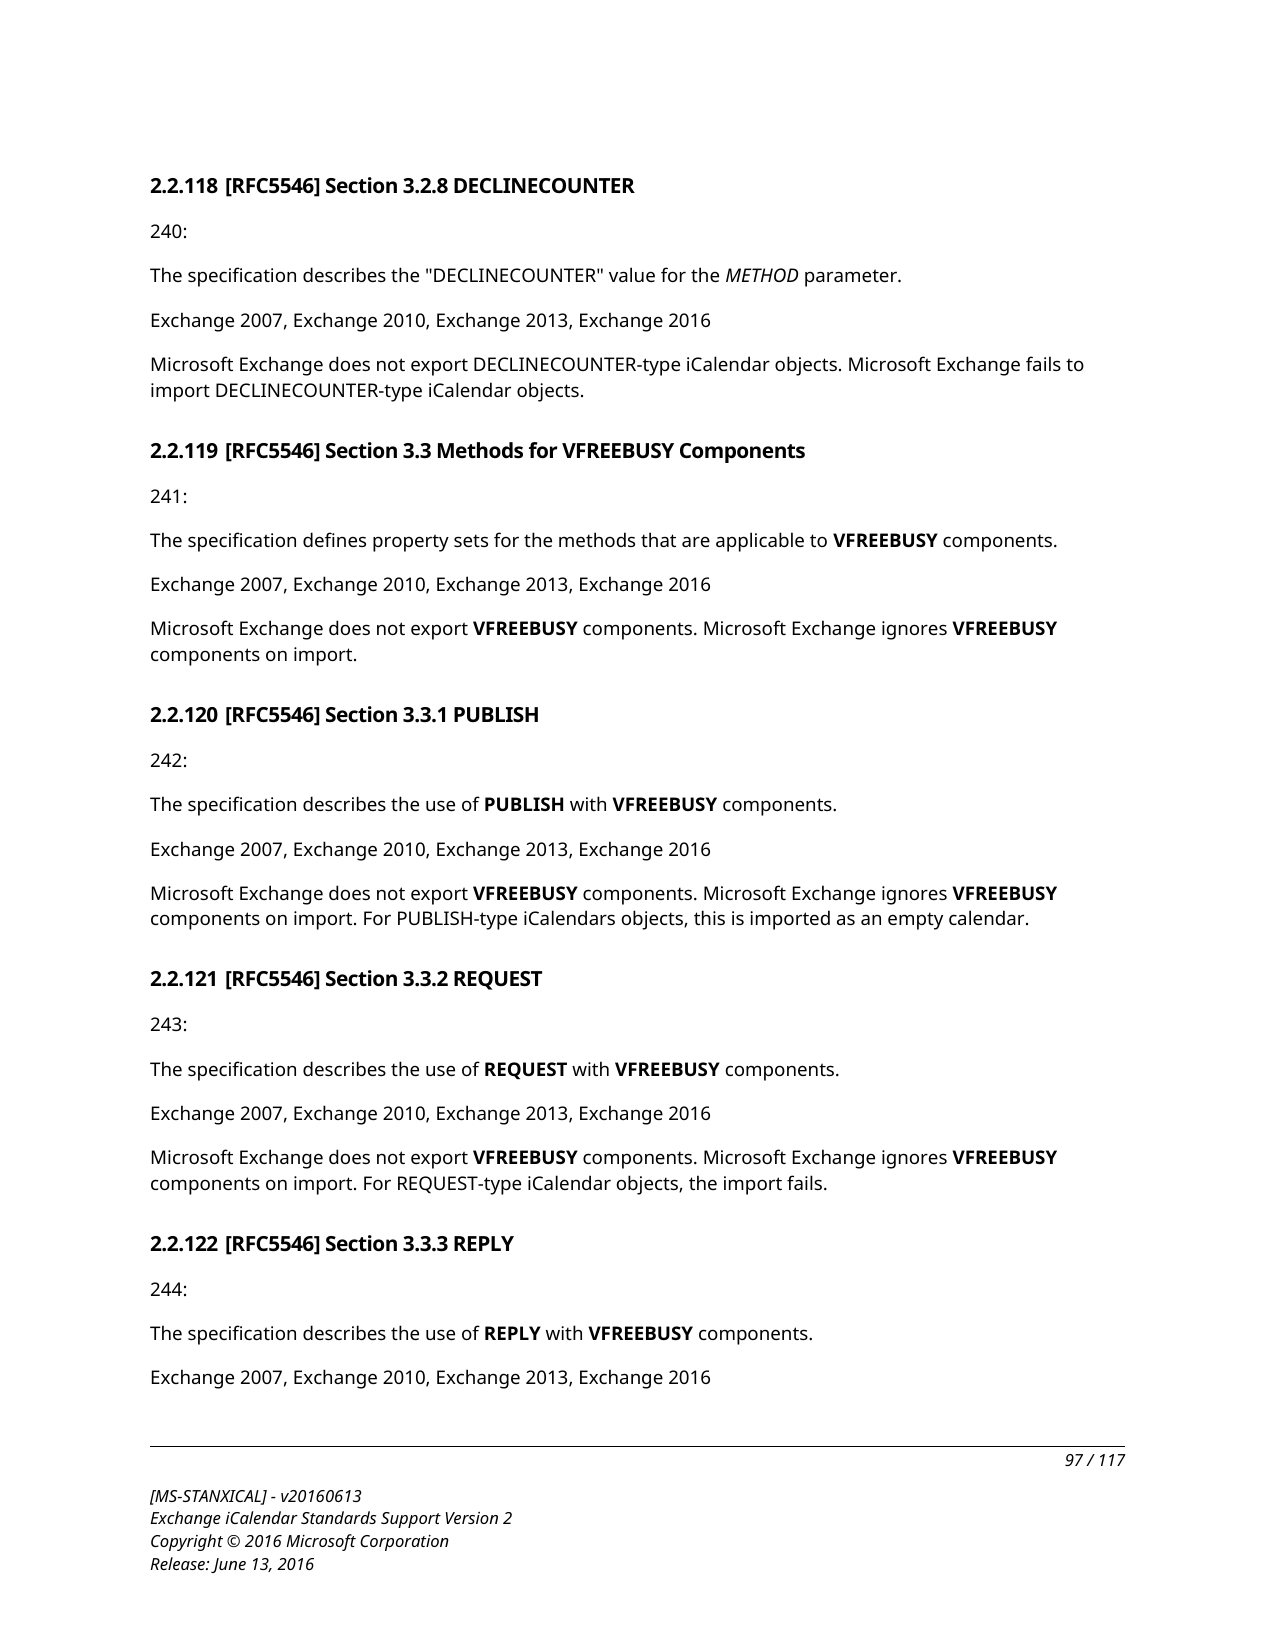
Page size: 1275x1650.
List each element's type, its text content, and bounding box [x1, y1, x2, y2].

subtitle [RFC5546] Section 3.3.2 REQUEST [150, 964, 1125, 993]
text The specification describes the "DECLINECOUNTER" value for the METHOD parameter. [150, 263, 1125, 288]
text Exchange 2007, Exchange 2010, Exchange 2013, Exchange 2016 [150, 1100, 1125, 1126]
text The specification defines property sets for the methods that are applicable to VFREEBUSY components. [150, 527, 1125, 553]
text Exchange 2007, Exchange 2010, Exchange 2013, Exchange 2016 [150, 571, 1125, 597]
text The specification describes the use of REPLY with VFREEBUSY components. [150, 1320, 1125, 1346]
text The specification describes the use of PUBLISH with VFREEBUSY components. [150, 792, 1125, 817]
text Exchange 2007, Exchange 2010, Exchange 2013, Exchange 2016 [150, 836, 1125, 861]
subtitle [RFC5546] Section 3.3.3 REPLY [150, 1229, 1125, 1257]
text V0242: [150, 747, 1125, 773]
text V0241: [150, 483, 1125, 508]
text Microsoft Exchange does not export VFREEBUSY components. Microsoft Exchange ignores VFREEBUSY components on import. For PUBLISH-type iCalendars objects, this is imported as an empty calendar. [150, 880, 1125, 931]
text Microsoft Exchange does not export VFREEBUSY components. Microsoft Exchange ignores VFREEBUSY components on import. [150, 616, 1125, 667]
text Microsoft Exchange does not export DECLINECOUNTER-type iCalendar objects. Microsoft Exchange fails to import DECLINECOUNTER-type iCalendar objects. [150, 351, 1125, 402]
text V0243: [150, 1012, 1125, 1037]
text Microsoft Exchange does not export VFREEBUSY components. Microsoft Exchange ignores VFREEBUSY components on import. For REQUEST-type iCalendar objects, the import fails. [150, 1144, 1125, 1196]
subtitle [RFC5546] Section 3.2.8 DECLINECOUNTER [150, 171, 1125, 200]
text The specification describes the use of REQUEST with VFREEBUSY components. [150, 1056, 1125, 1081]
text Exchange 2007, Exchange 2010, Exchange 2013, Exchange 2016 [150, 307, 1125, 333]
subtitle [RFC5546] Section 3.3 Methods for VFREEBUSY Components [150, 436, 1125, 464]
text Exchange 2007, Exchange 2010, Exchange 2013, Exchange 2016 [150, 1364, 1125, 1390]
subtitle [RFC5546] Section 3.3.1 PUBLISH [150, 700, 1125, 728]
text V0244: [150, 1276, 1125, 1302]
text V0240: [150, 218, 1125, 244]
